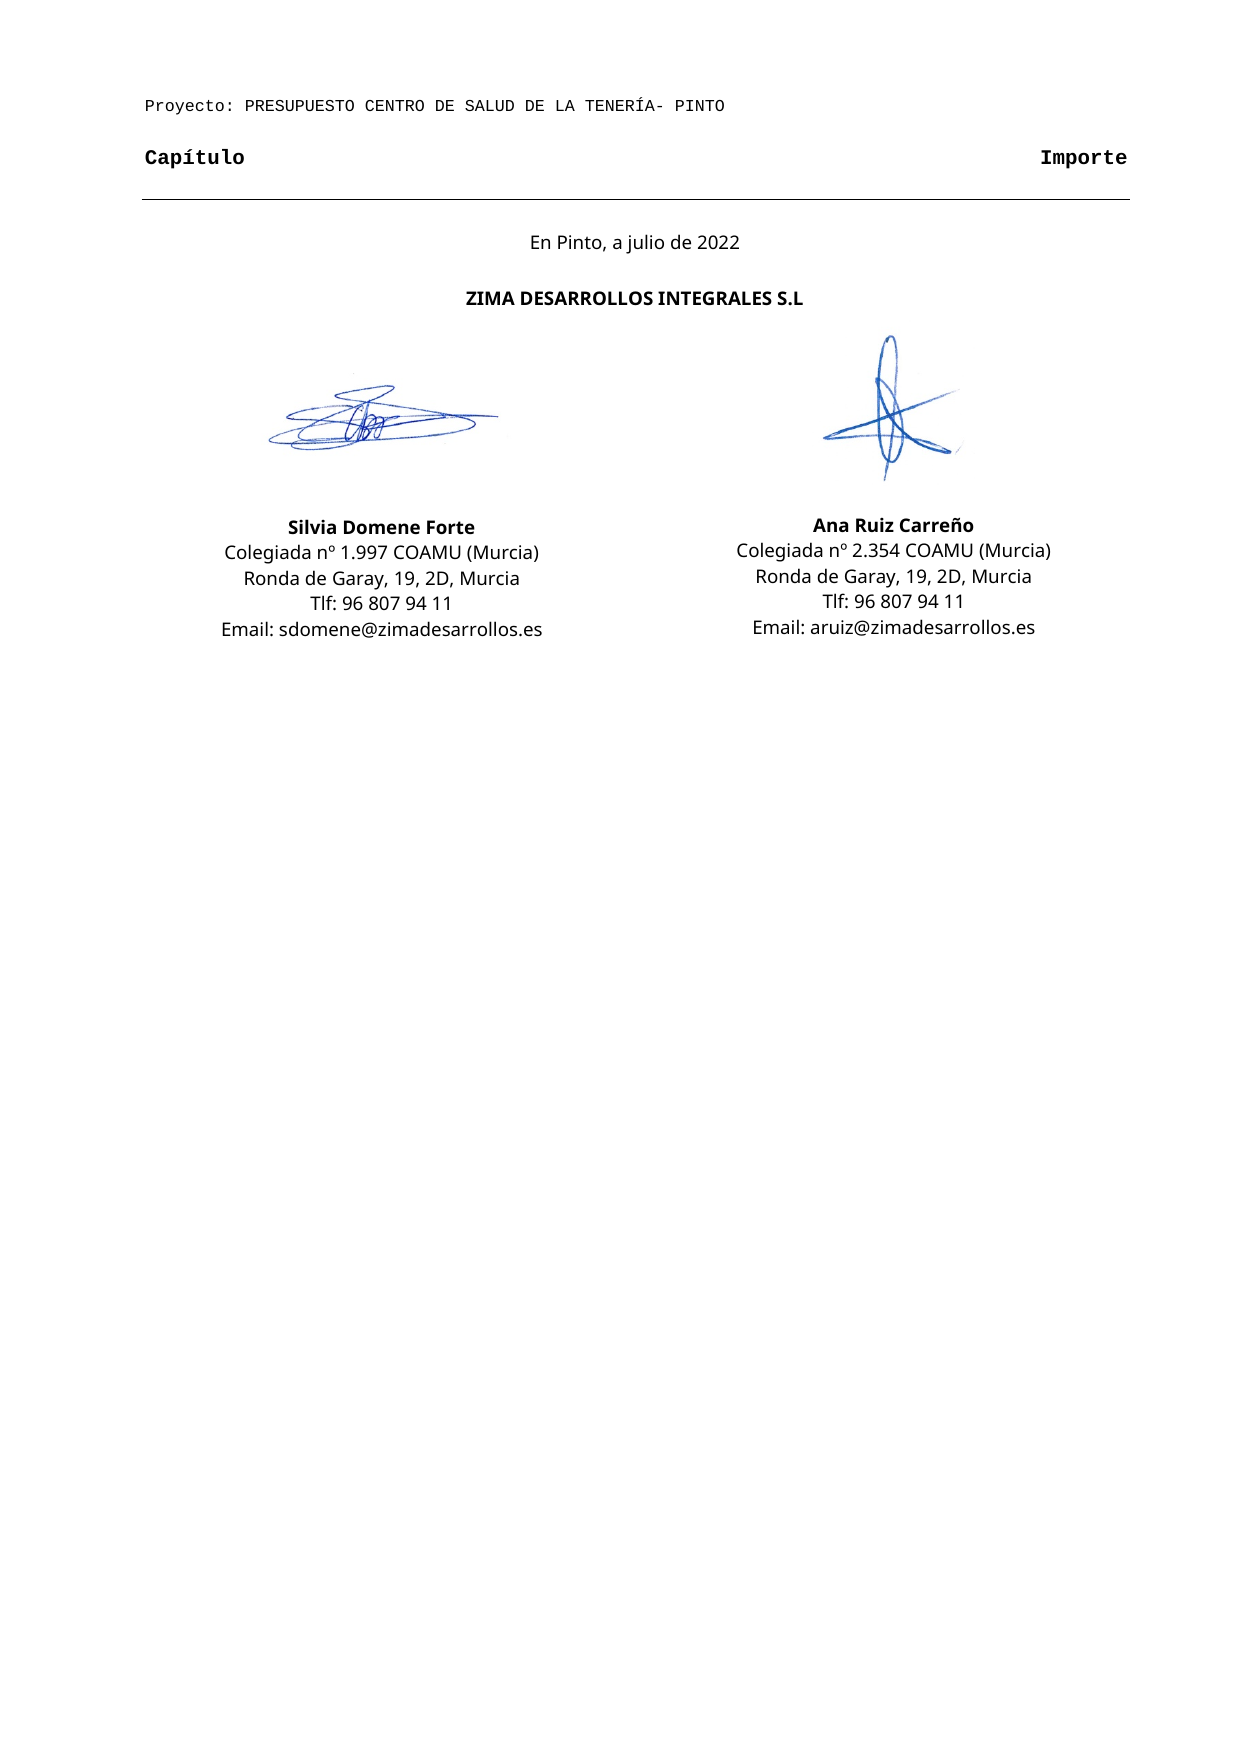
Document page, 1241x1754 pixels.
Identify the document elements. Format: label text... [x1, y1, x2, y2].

table_header En Pinto, a julio de 2022 ZIMA DESARROLLOS INTEGRALES S.L [123, 227, 1147, 314]
table_cell Silvia Domene Forte Colegiada nº 1.997 COAMU (Murcia) Ronda de Garay, 19, 2D, Murcia Tlf: 96 807 94 11 Email: sdomene@zimadesarrollos.es [123, 314, 641, 670]
picture [250, 367, 513, 463]
picture [812, 316, 975, 487]
table_cell Ana Ruiz Carreño Colegiada nº 2.354 COAMU (Murcia) Ronda de Garay, 19, 2D, Murcia Tlf: 96 807 94 11 Email: aruiz@zimadesarrollos.es [641, 314, 1147, 670]
